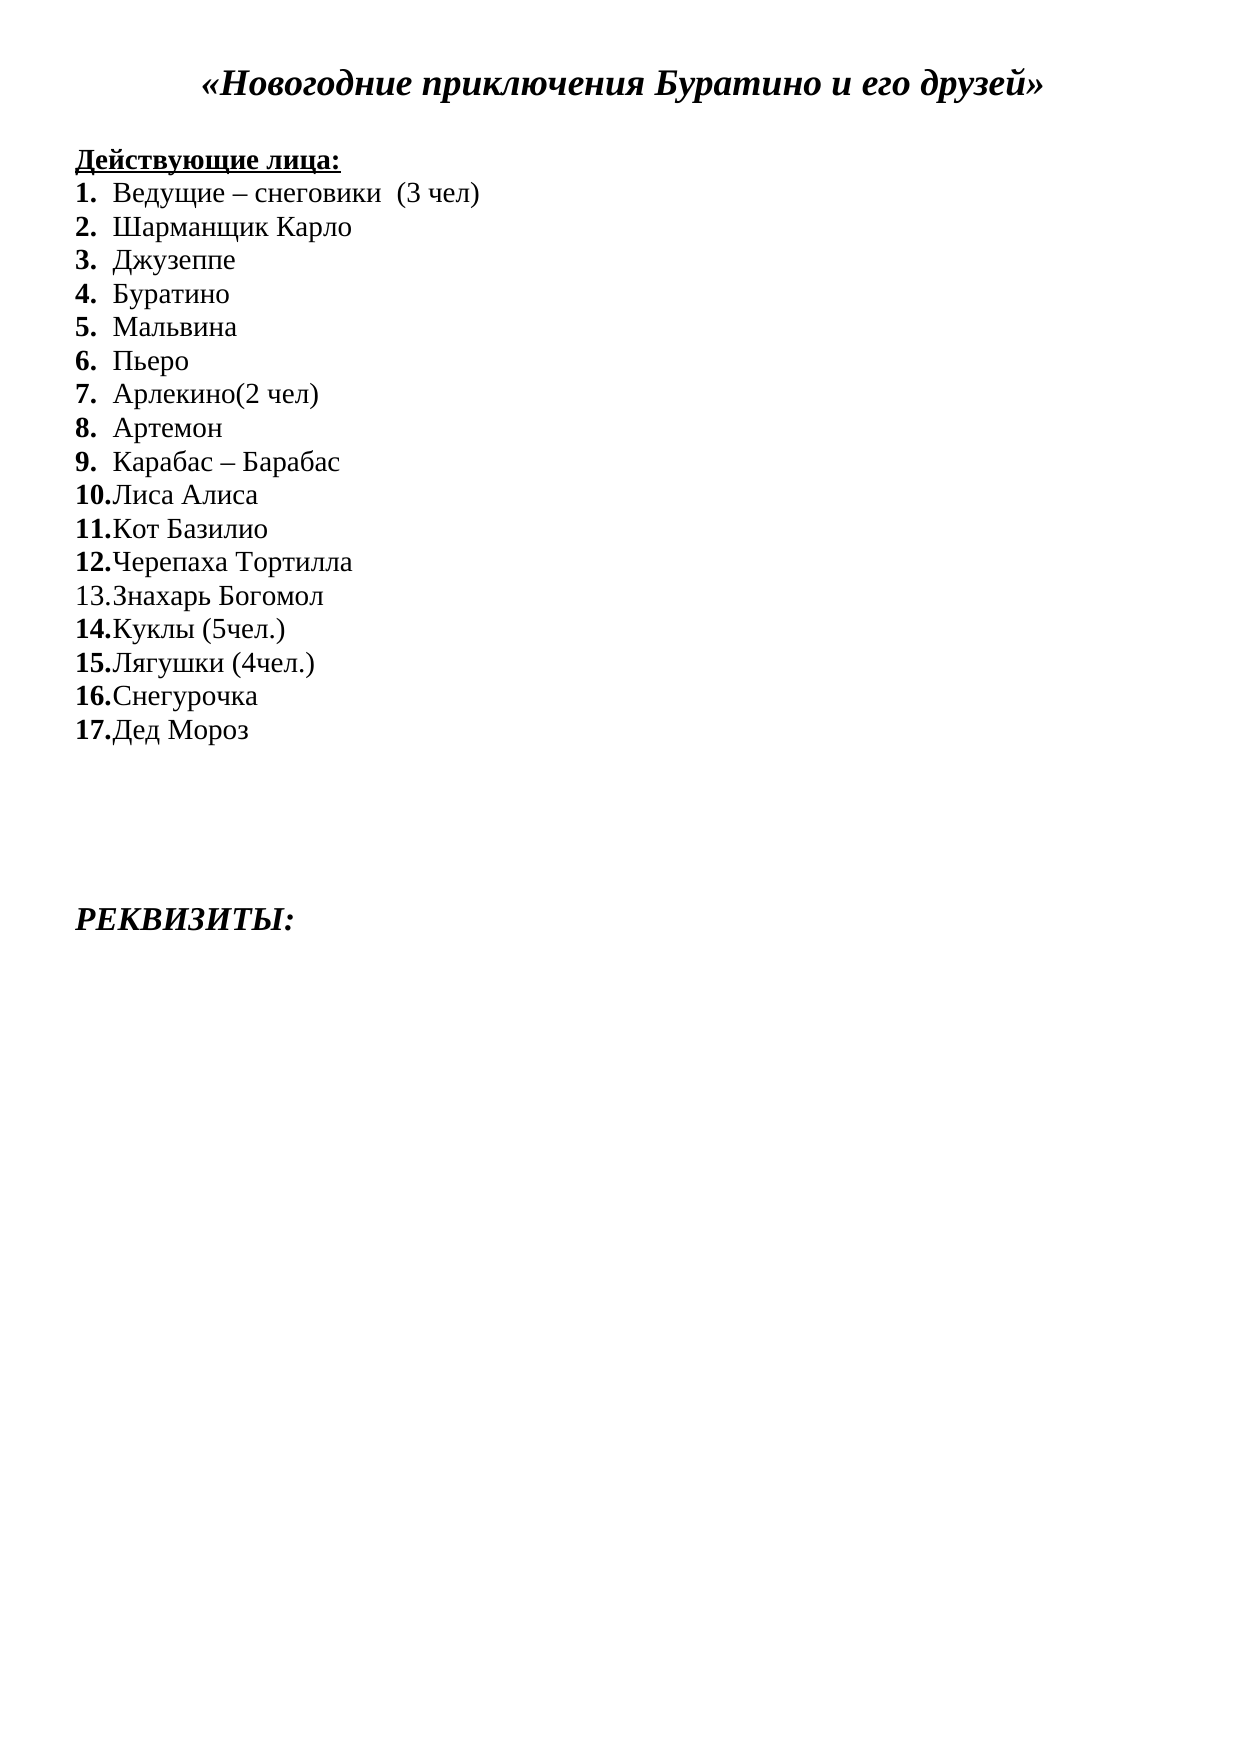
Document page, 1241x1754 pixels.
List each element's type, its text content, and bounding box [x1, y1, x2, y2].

list Ведущие – снеговики (3 чел) [75, 175, 1171, 209]
text РЕКВИЗИТЫ: [75, 899, 1171, 937]
list Карабас – Барабас [75, 444, 1171, 477]
list Арлекино(2 чел) [75, 377, 1171, 410]
list Черепаха Тортилла [75, 544, 1171, 578]
list Джузеппе [75, 242, 1171, 276]
list Знахарь Богомол [75, 578, 1171, 611]
list Шарманщик Карло [75, 209, 1171, 242]
list Дед Мороз [75, 712, 1171, 746]
list Пьеро [75, 343, 1171, 377]
text Действующие лица: [75, 142, 1171, 175]
list Мальвина [75, 309, 1171, 343]
list Артемон [75, 410, 1171, 444]
list Снегурочка [75, 678, 1171, 712]
list Лиса Алиса [75, 477, 1171, 511]
text «Новогодние приключения Буратино и его друзей» [75, 60, 1171, 103]
list Куклы (5чел.) [75, 611, 1171, 645]
list Буратино [75, 276, 1171, 309]
list Лягушки (4чел.) [75, 645, 1171, 678]
list Кот Базилио [75, 511, 1171, 544]
